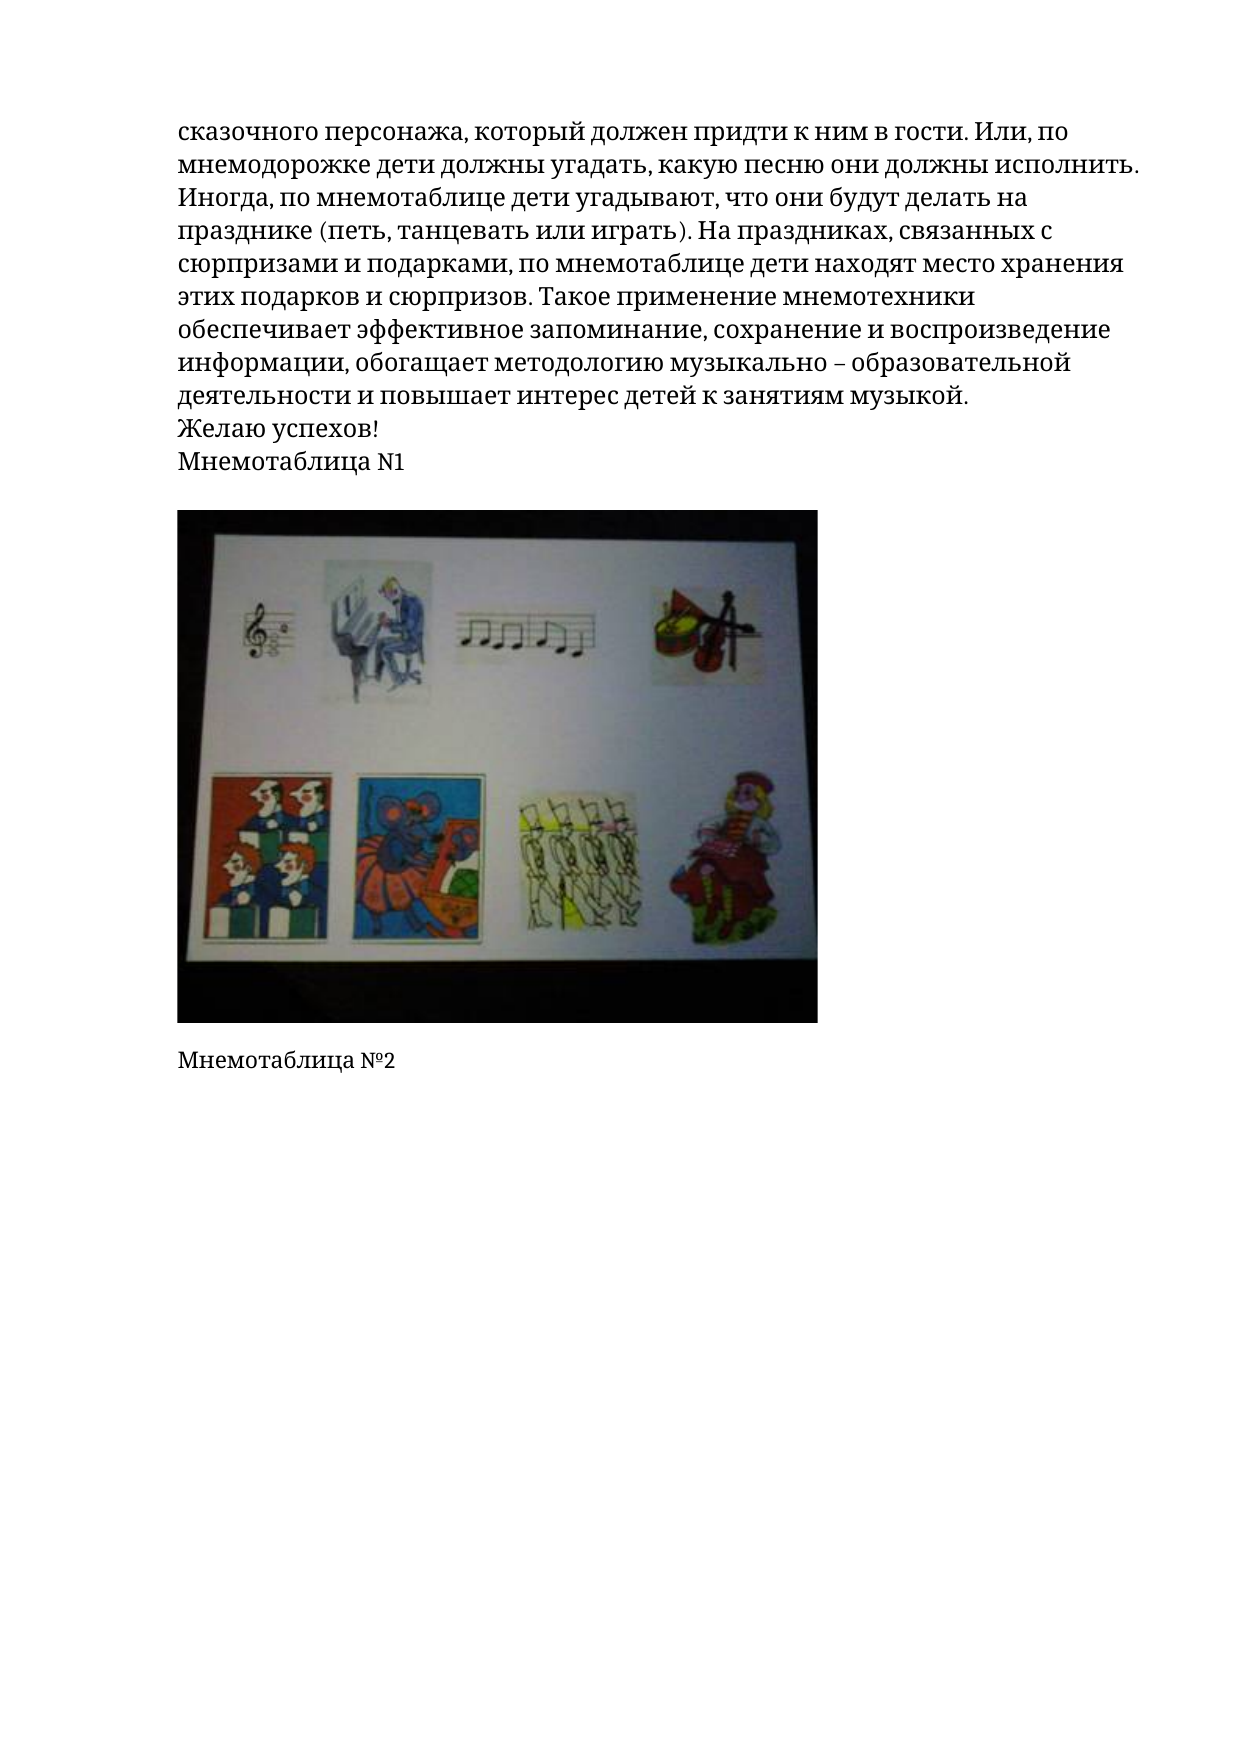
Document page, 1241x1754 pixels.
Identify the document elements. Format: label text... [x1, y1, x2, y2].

picture [177, 510, 818, 1023]
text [177, 118, 1152, 477]
text Мнемотаблица №2 [177, 1048, 1152, 1074]
